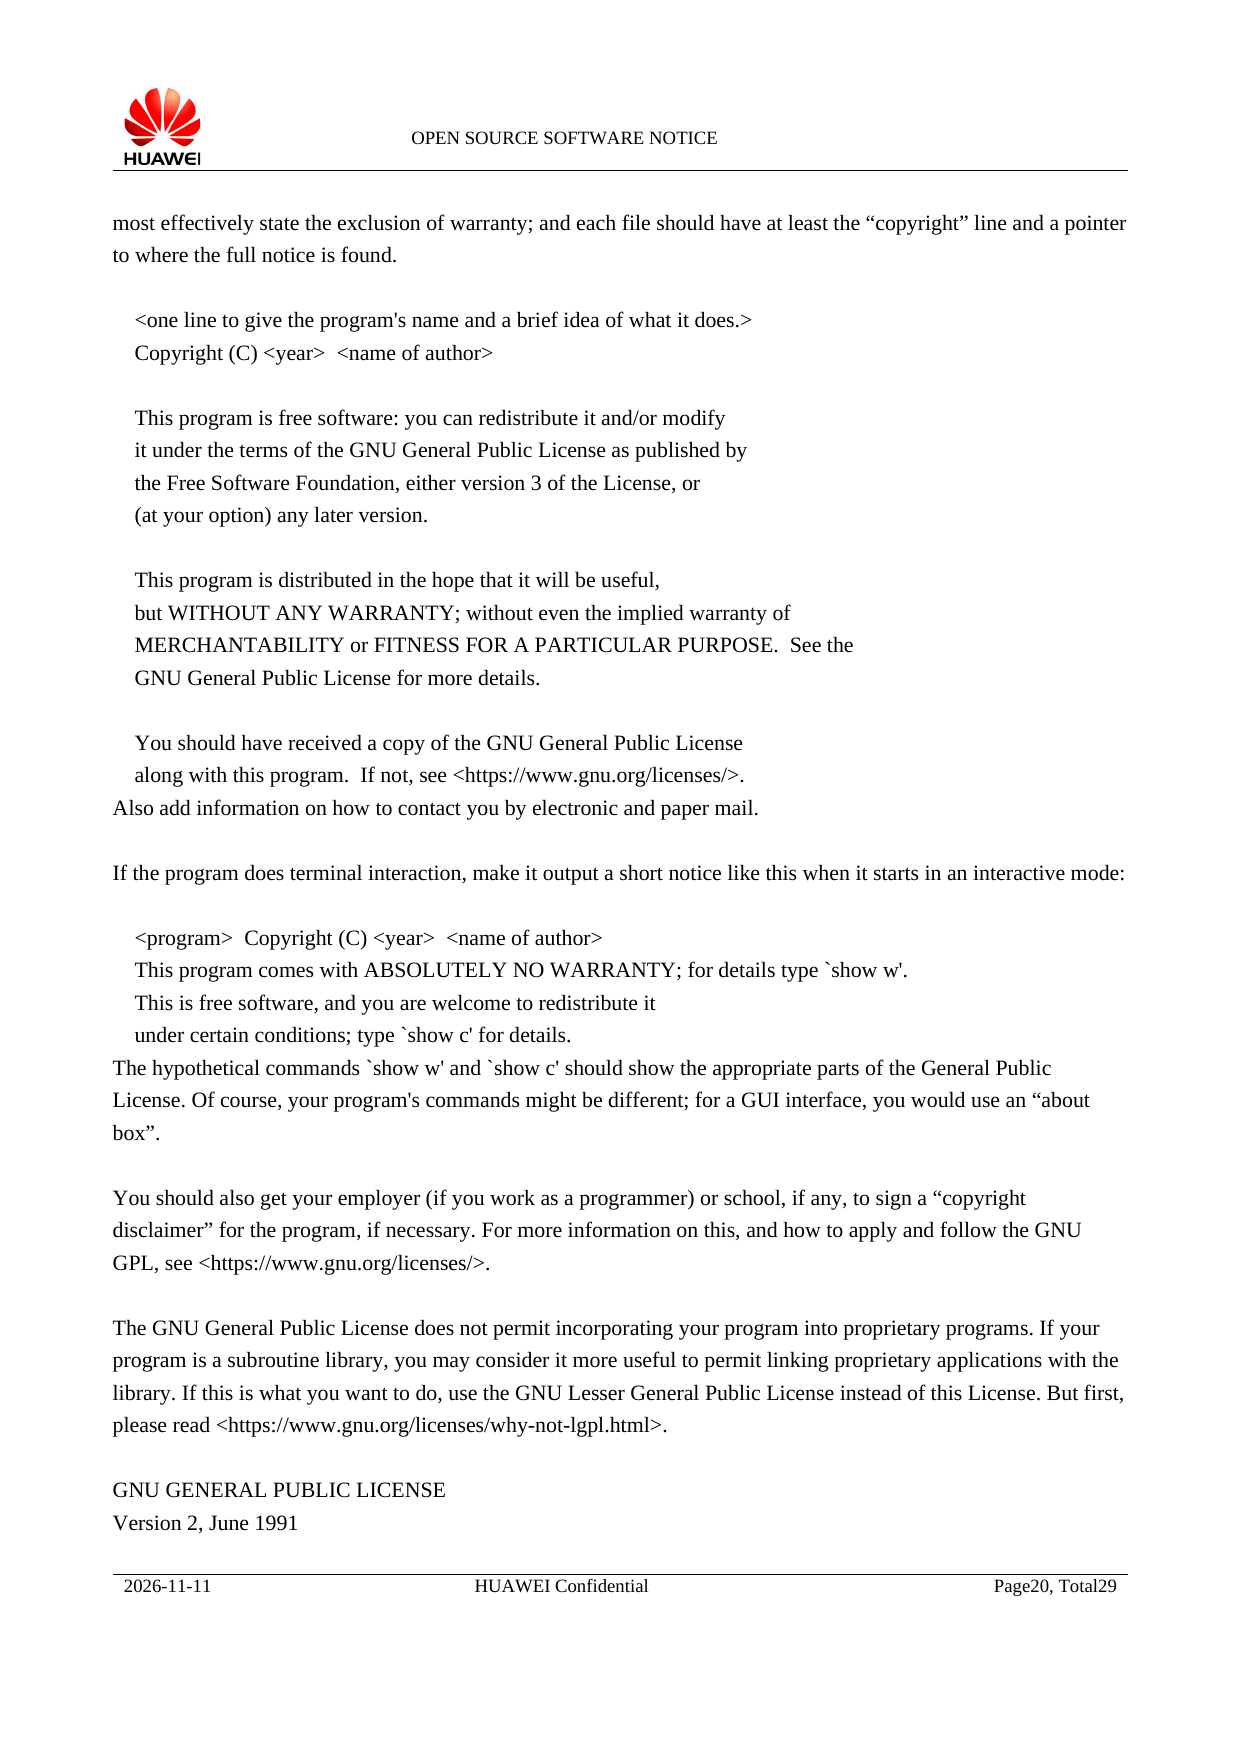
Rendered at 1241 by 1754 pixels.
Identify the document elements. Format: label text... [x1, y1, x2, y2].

picture [124, 88, 201, 165]
